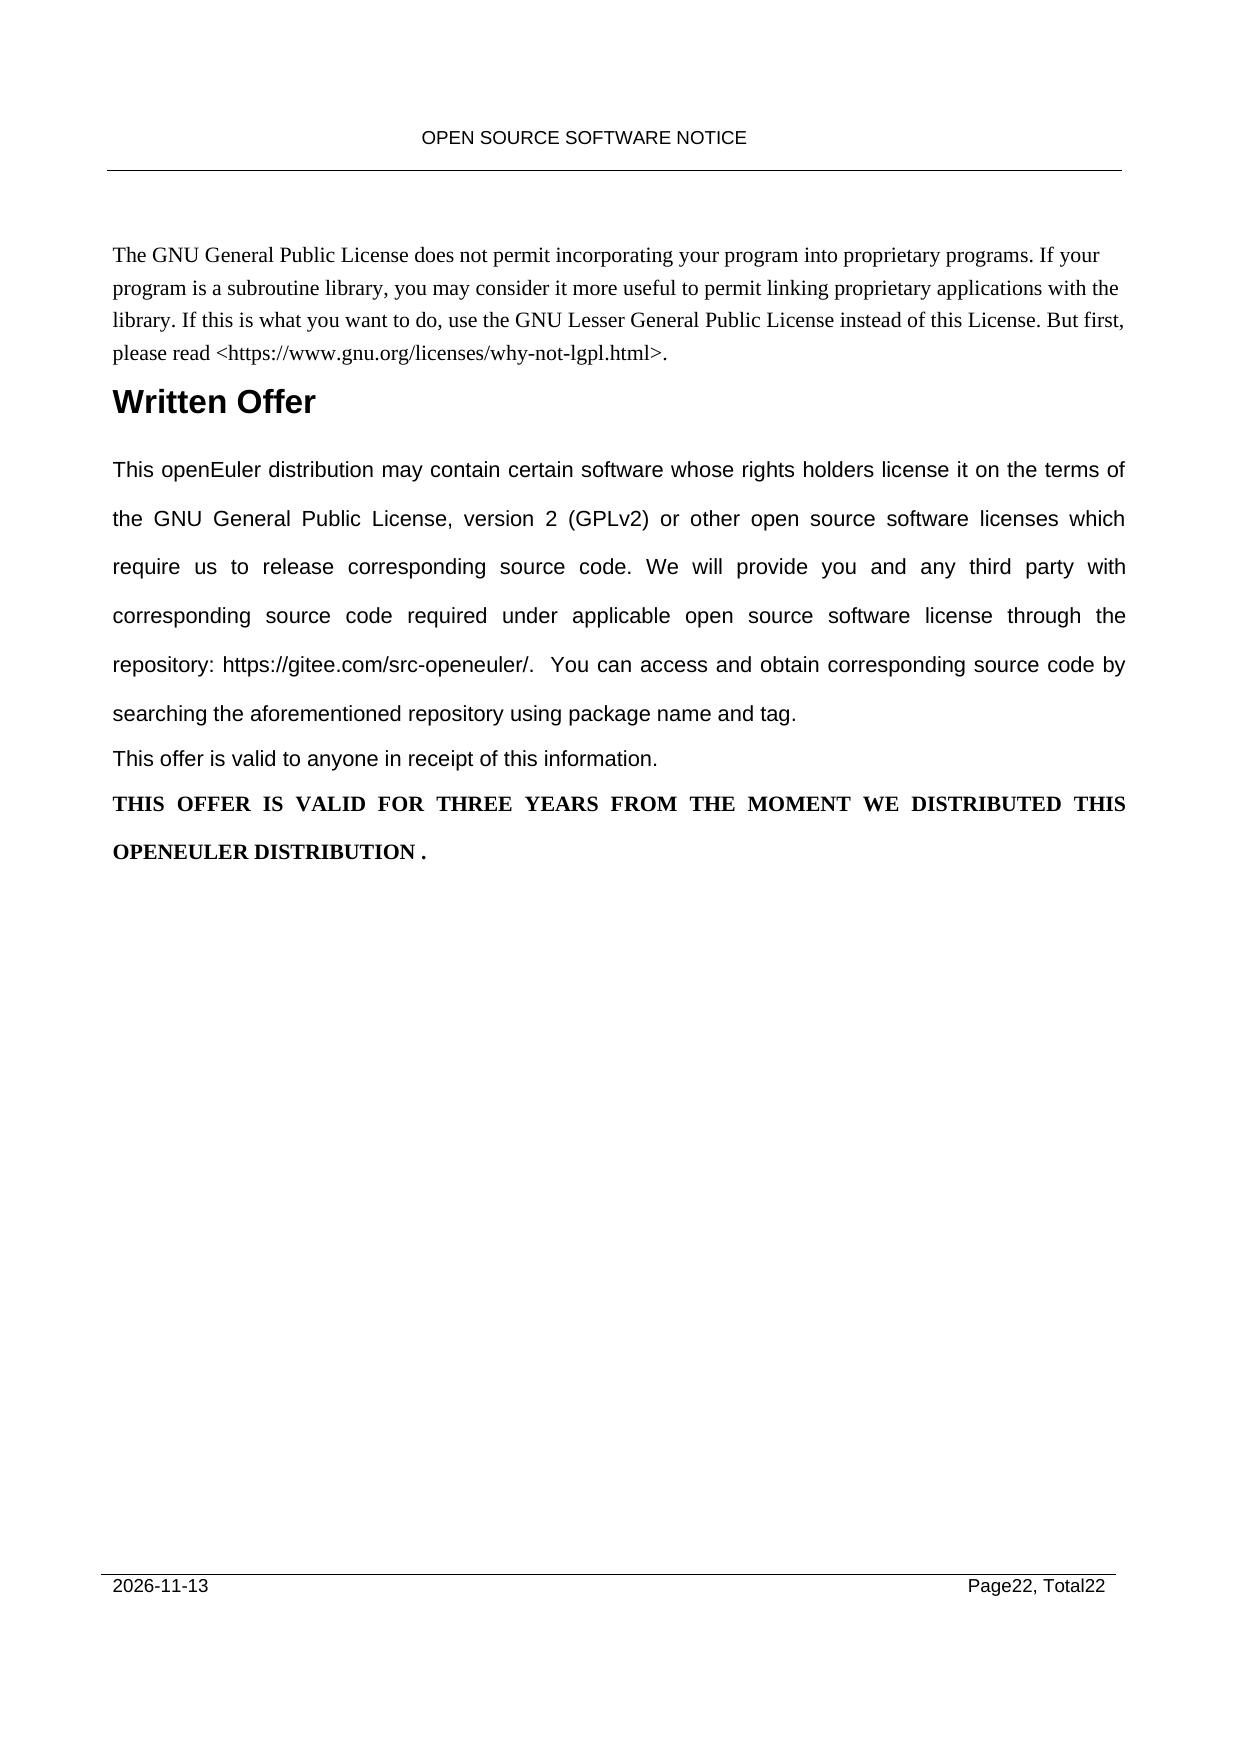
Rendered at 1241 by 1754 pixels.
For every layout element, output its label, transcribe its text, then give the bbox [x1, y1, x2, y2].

text THIS OFFER IS VALID FOR THREE YEARS FROM THE MOMENT WE DISTRIBUTED THIS OPENEULER DISTRIBUTION . [112, 787, 1128, 868]
text Written Offer [112, 369, 1128, 434]
text This offer is valid to anyone in receipt of this information. [112, 742, 1128, 774]
text This openEuler distribution may contain certain software whose rights holders license it on the terms of the GNU General Public License, version 2 (GPLv2) or other open source software licenses which require us to release corresponding source code. We will provide you and any third party with corresponding source code required under applicable open source software license through the repository: https://gitee.com/src-openeuler/. You can access and obtain corresponding source code by searching the aforementioned repository using package name and tag. [112, 453, 1128, 729]
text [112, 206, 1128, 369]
